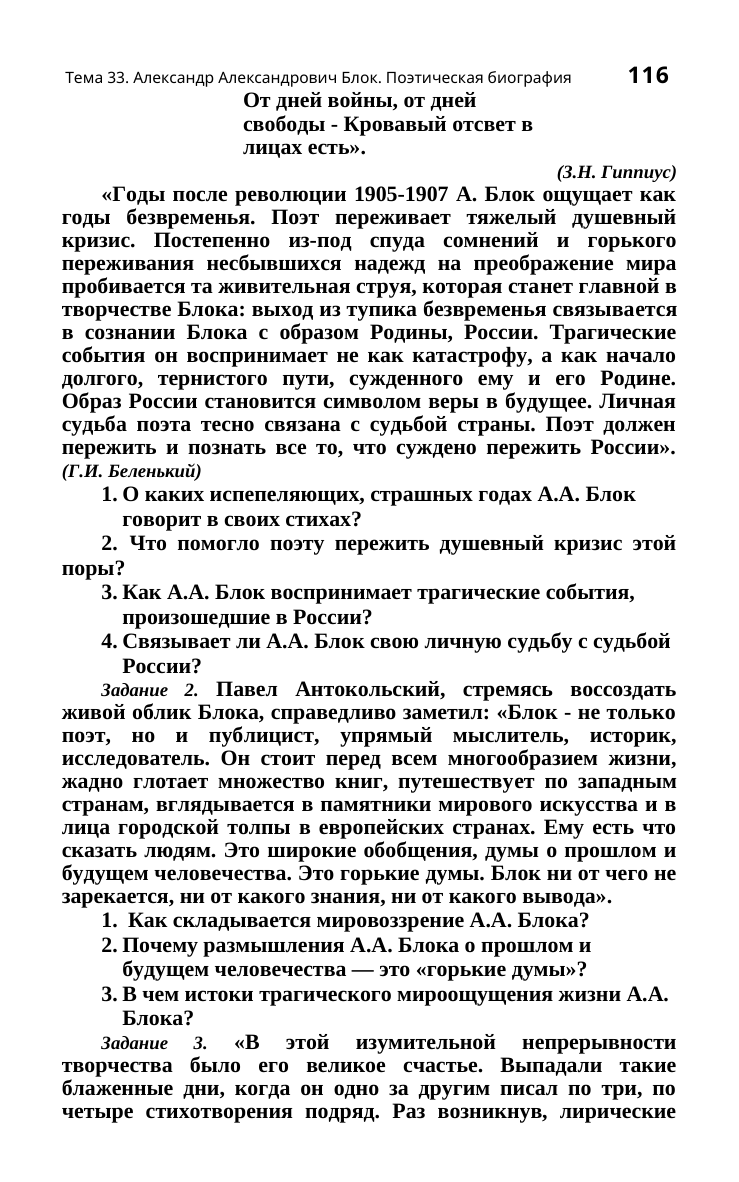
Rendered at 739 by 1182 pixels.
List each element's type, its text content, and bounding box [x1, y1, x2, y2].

text (З.Н. Гиппиус) [62, 159, 677, 183]
text «Годы после революции 1905-1907 А. Блок ощущает как годы безвременья. Поэт переживает тяжелый душевный кризис. Постепенно из-под спуда сомнений и горького переживания несбывшихся надежд на преображение мира пробивается та живительная струя, которая станет главной в творчестве Блока: выход из тупика безвременья связывается в сознании Блока с образом Родины, России. Трагические события он воспринимает не как катастрофу, а как начало долгого, тернистого пути, сужденного ему и его Родине. Образ России становится символом веры в будущее. Личная судьба поэта тесно связана с судьбой страны. Поэт должен пережить и познать все то, что суждено пережить России». (Г.И. Беленький) [62, 183, 677, 482]
list О каких испепеляющих, страшных годах А.А. Блок говорит в своих стихах? [101, 482, 677, 531]
list Как складывается мировоззрение А.А. Блока? [62, 908, 677, 933]
text Задание 2. Павел Антокольский, стремясь воссоздать живой облик Блока, справедливо заметил: «Блок - не только поэт, но и публицист, упрямый мыслитель, историк, исследователь. Он стоит перед всем многообразием жизни, жадно глотает множество книг, путешествует по западным странам, вглядывается в памятники мирового искусства и в лица городской толпы в европейских странах. Ему есть что сказать людям. Это широкие обобщения, думы о прошлом и будущем человечества. Это горькие думы. Блок ни от чего не зарекается, ни от какого знания, ни от какого вывода». [62, 678, 677, 908]
list Связывает ли А.А. Блок свою личную судьбу с судьбой России? [101, 629, 677, 678]
list В чем истоки трагического мироощущения жизни А.А. Блока? [101, 982, 677, 1031]
list Почему размышления А.А. Блока о прошлом и будущем человечества — это «горькие думы»? [101, 933, 677, 982]
text От дней войны, от дней свободы - Кровавый отсвет в лицах есть». [243, 89, 535, 159]
list Что помогло поэту пережить душевный кризис этой поры? [62, 531, 677, 580]
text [62, 1031, 677, 1123]
list Как А.А. Блок воспринимает трагические события, произошедшие в России? [101, 580, 677, 629]
